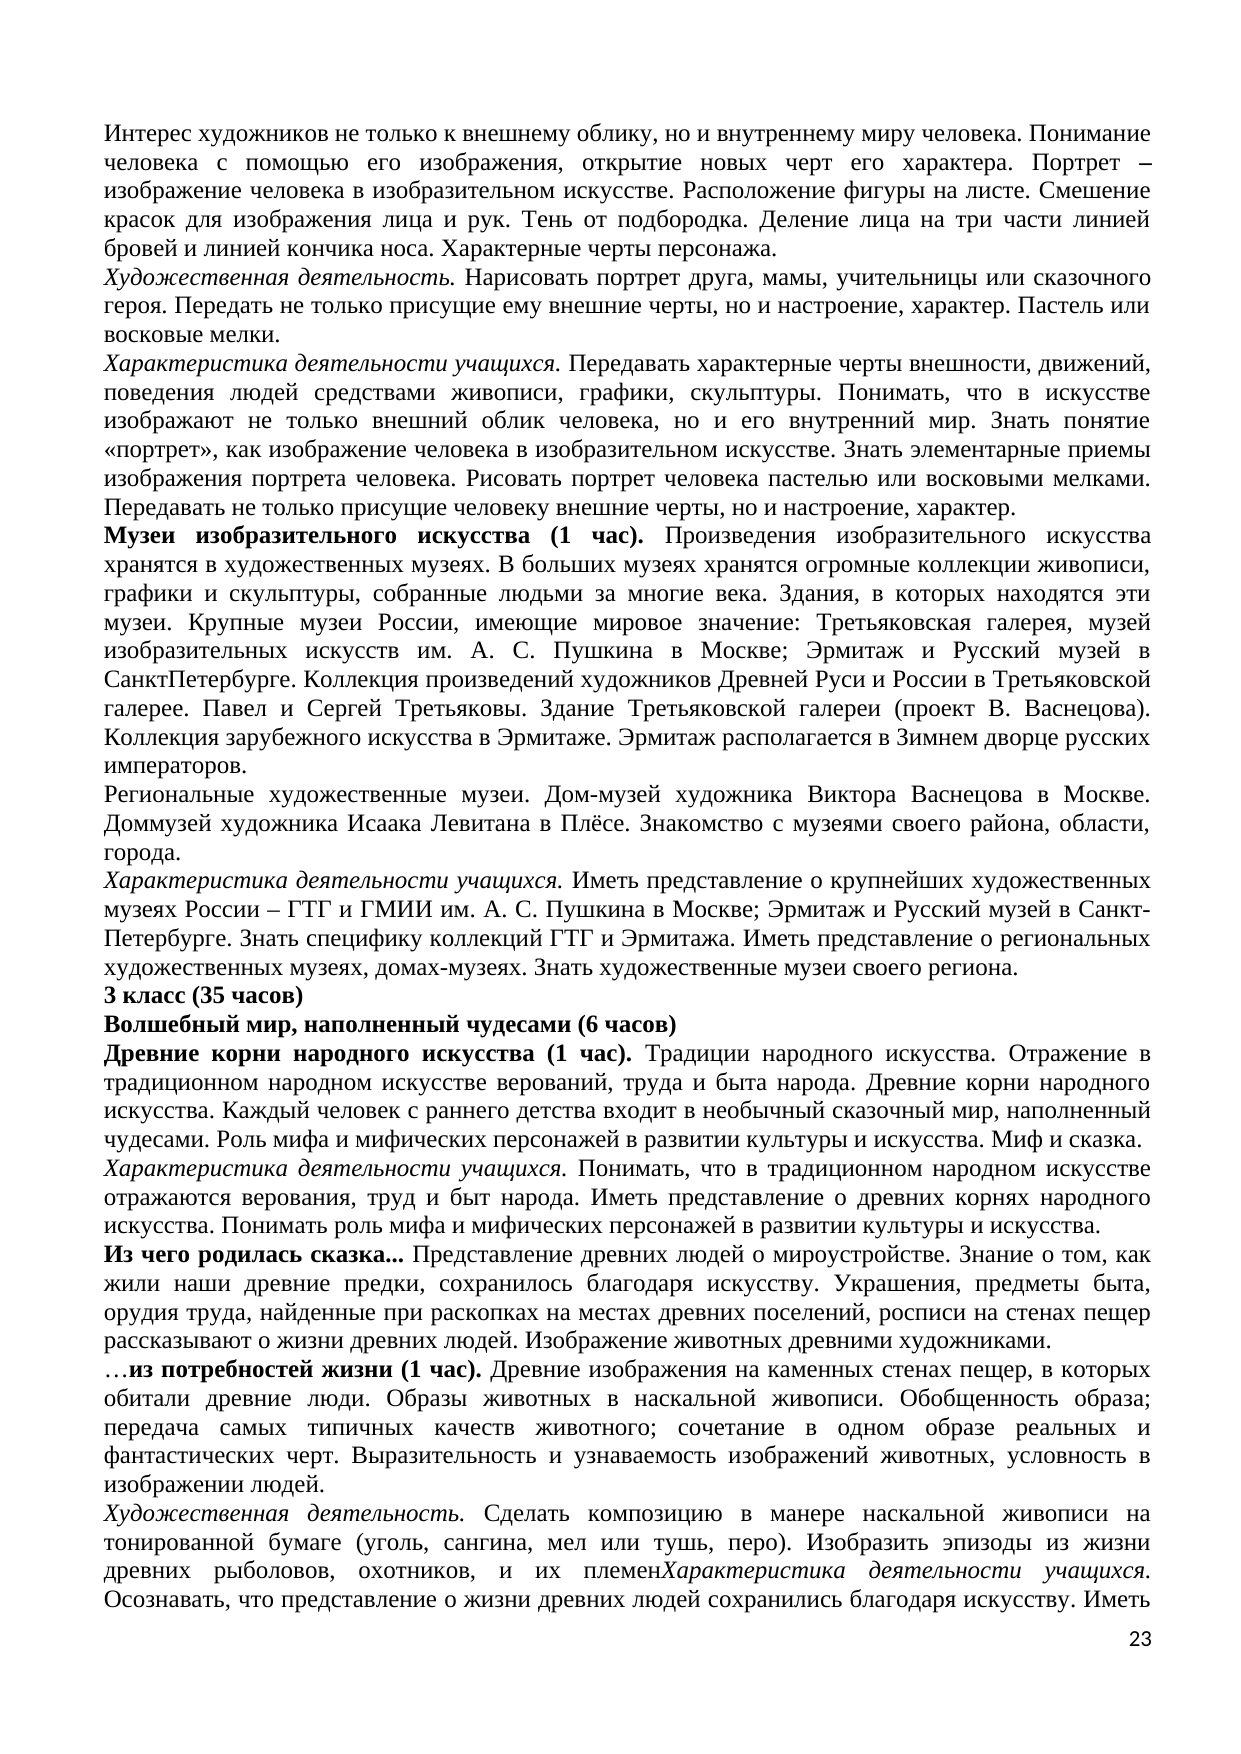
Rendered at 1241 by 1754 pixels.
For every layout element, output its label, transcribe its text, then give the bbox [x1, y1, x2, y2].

text Характеристика деятельности учащихся. Передавать характерные черты внешности, движений, поведения людей средствами живописи, графики, скульптуры. Понимать, что в искусстве изображают не только внешний облик человека, но и его внутренний мир. Знать понятие «портрет», как изображение человека в изобразительном искусстве. Знать элементарные приемы изображения портрета человека. Рисовать портрет человека пастелью или восковыми мелками. Передавать не только присущие человеку внешние черты, но и настроение, характер. [103, 348, 1152, 521]
text Региональные художественные музеи. Дом-музей художника Виктора Васнецова в Москве. Доммузей художника Исаака Левитана в Плёсе. Знакомство с музеями своего района, области, города. [103, 779, 1152, 866]
text Интерес художников не только к внешнему облику, но и внутреннему миру человека. Понимание человека с помощью его изображения, открытие новых черт его характера. Портрет – изображение человека в изобразительном искусстве. Расположение фигуры на листе. Смешение красок для изображения лица и рук. Тень от подбородка. Деление лица на три части линией бровей и линией кончика носа. Характерные черты персонажа. [103, 118, 1152, 262]
text 3 класс (35 часов) [103, 981, 1152, 1009]
text Характеристика деятельности учащихся. Иметь представление о крупнейших художественных музеях России – ГТГ и ГМИИ им. А. С. Пушкина в Москве; Эрмитаж и Русский музей в Санкт-Петербурге. Знать специфику коллекций ГТГ и Эрмитажа. Иметь представление о региональных художественных музеях, домах-музеях. Знать художественные музеи своего региона. [103, 866, 1152, 981]
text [103, 1498, 1152, 1613]
text Музеи изобразительного искусства (1 час). Произведения изобразительного искусства хранятся в художественных музеях. В больших музеях хранятся огромные коллекции живописи, графики и скульптуры, собранные людьми за многие века. Здания, в которых находятся эти музеи. Крупные музеи России, имеющие мировое значение: Третьяковская галерея, музей изобразительных искусств им. А. С. Пушкина в Москве; Эрмитаж и Русский музей в СанктПетербурге. Коллекция произведений художников Древней Руси и России в Третьяковской галерее. Павел и Сергей Третьяковы. Здание Третьяковской галереи (проект В. Васнецова). Коллекция зарубежного искусства в Эрмитаже. Эрмитаж располагается в Зимнем дворце русских императоров. [103, 521, 1152, 779]
text Из чего родилась сказка... Представление древних людей о мироустройстве. Знание о том, как жили наши древние предки, сохранилось благодаря искусству. Украшения, предметы быта, орудия труда, найденные при раскопках на местах древних поселений, росписи на стенах пещер рассказывают о жизни древних людей. Изображение животных древними художниками. [103, 1239, 1152, 1354]
text …из потребностей жизни (1 час). Древние изображения на каменных стенах пещер, в которых обитали древние люди. Образы животных в наскальной живописи. Обобщенность образа; передача самых типичных качеств животного; сочетание в одном образе реальных и фантастических черт. Выразительность и узнаваемость изображений животных, условность в изображении людей. [103, 1354, 1152, 1498]
text Художественная деятельность. Нарисовать портрет друга, мамы, учительницы или сказочного героя. Передать не только присущие ему внешние черты, но и настроение, характер. Пастель или восковые мелки. [103, 262, 1152, 348]
text Волшебный мир, наполненный чудесами (6 часов) [103, 1009, 1152, 1038]
text Древние корни народного искусства (1 час). Традиции народного искусства. Отражение в традиционном народном искусстве верований, труда и быта народа. Древние корни народного искусства. Каждый человек с раннего детства входит в необычный сказочный мир, наполненный чудесами. Роль мифа и мифических персонажей в развитии культуры и искусства. Миф и сказка. [103, 1038, 1152, 1153]
text Характеристика деятельности учащихся. Понимать, что в традиционном народном искусстве отражаются верования, труд и быт народа. Иметь представление о древних корнях народного искусства. Понимать роль мифа и мифических персонажей в развитии культуры и искусства. [103, 1153, 1152, 1239]
